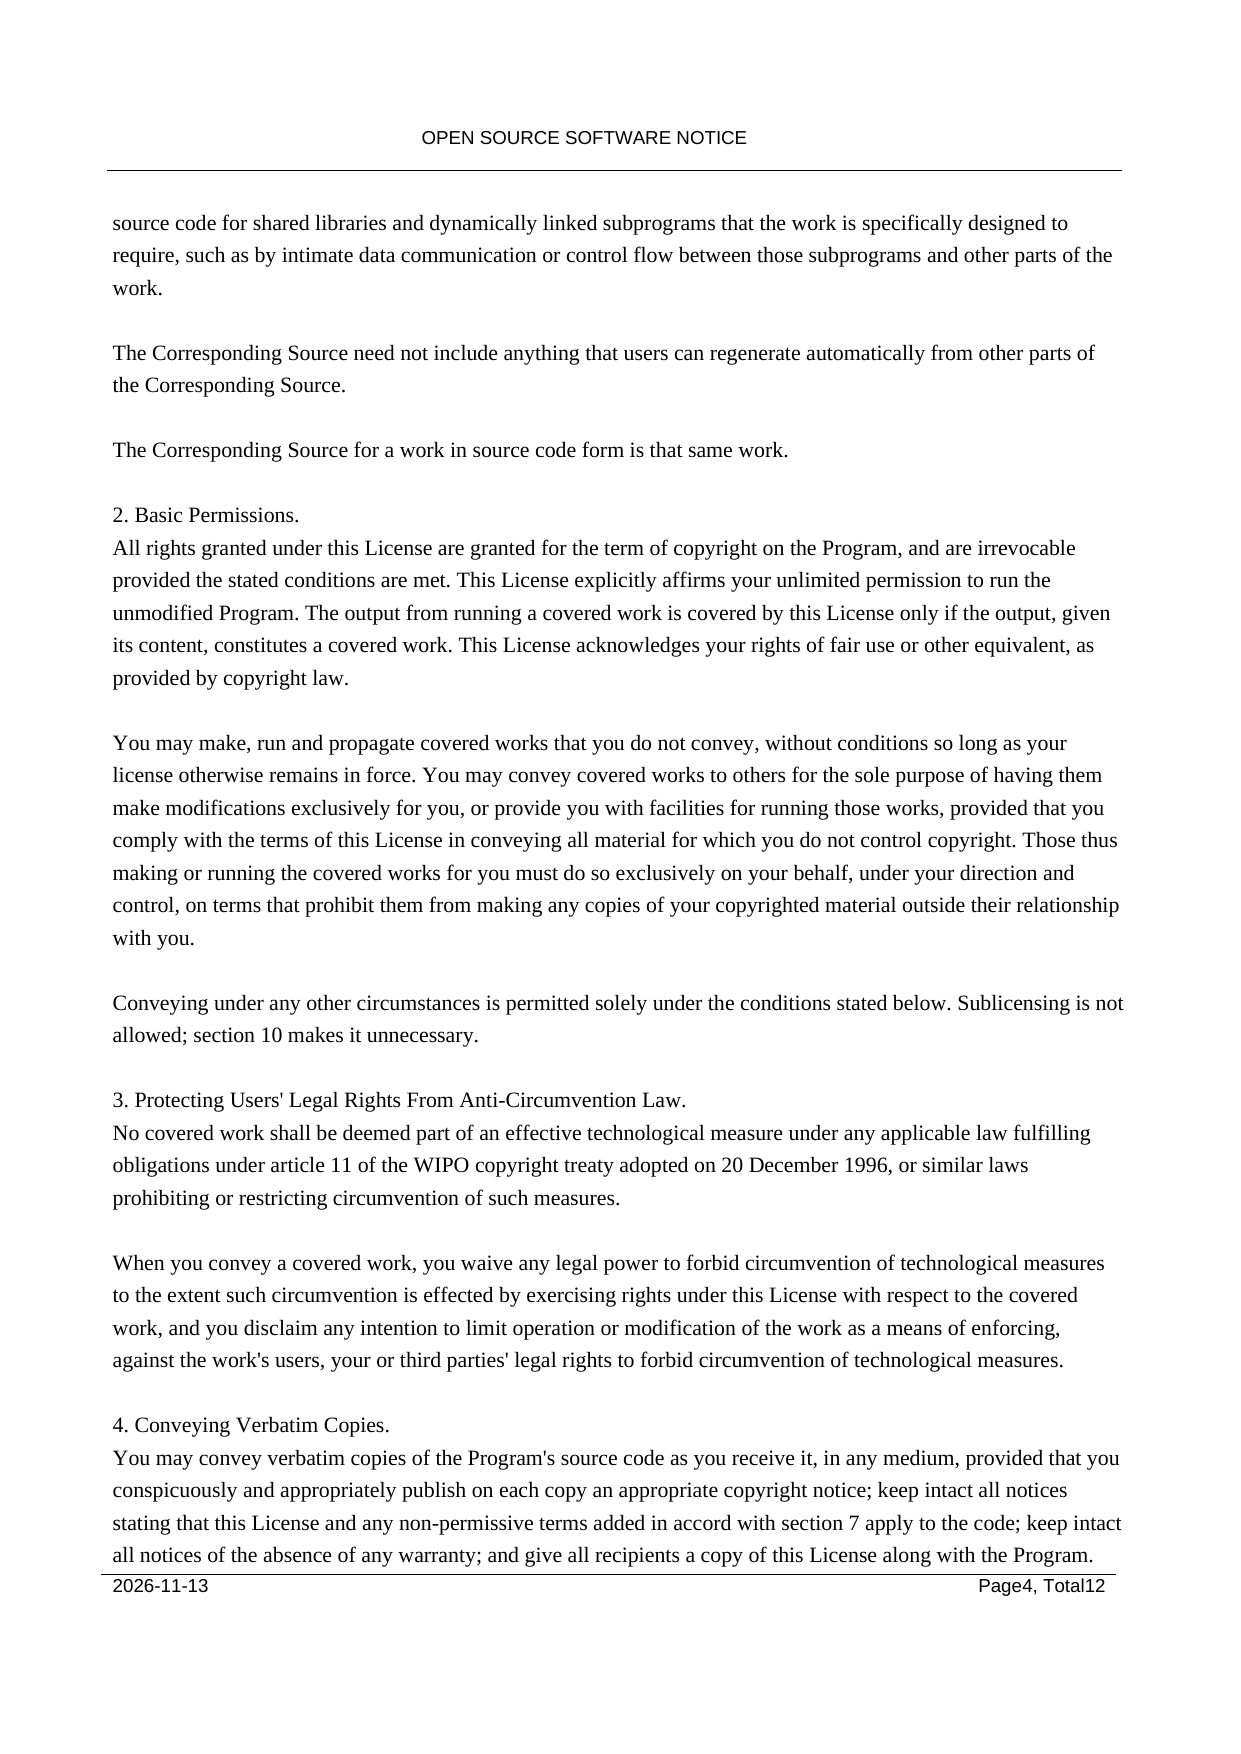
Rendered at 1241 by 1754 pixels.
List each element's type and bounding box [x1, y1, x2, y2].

text [112, 206, 1128, 1571]
